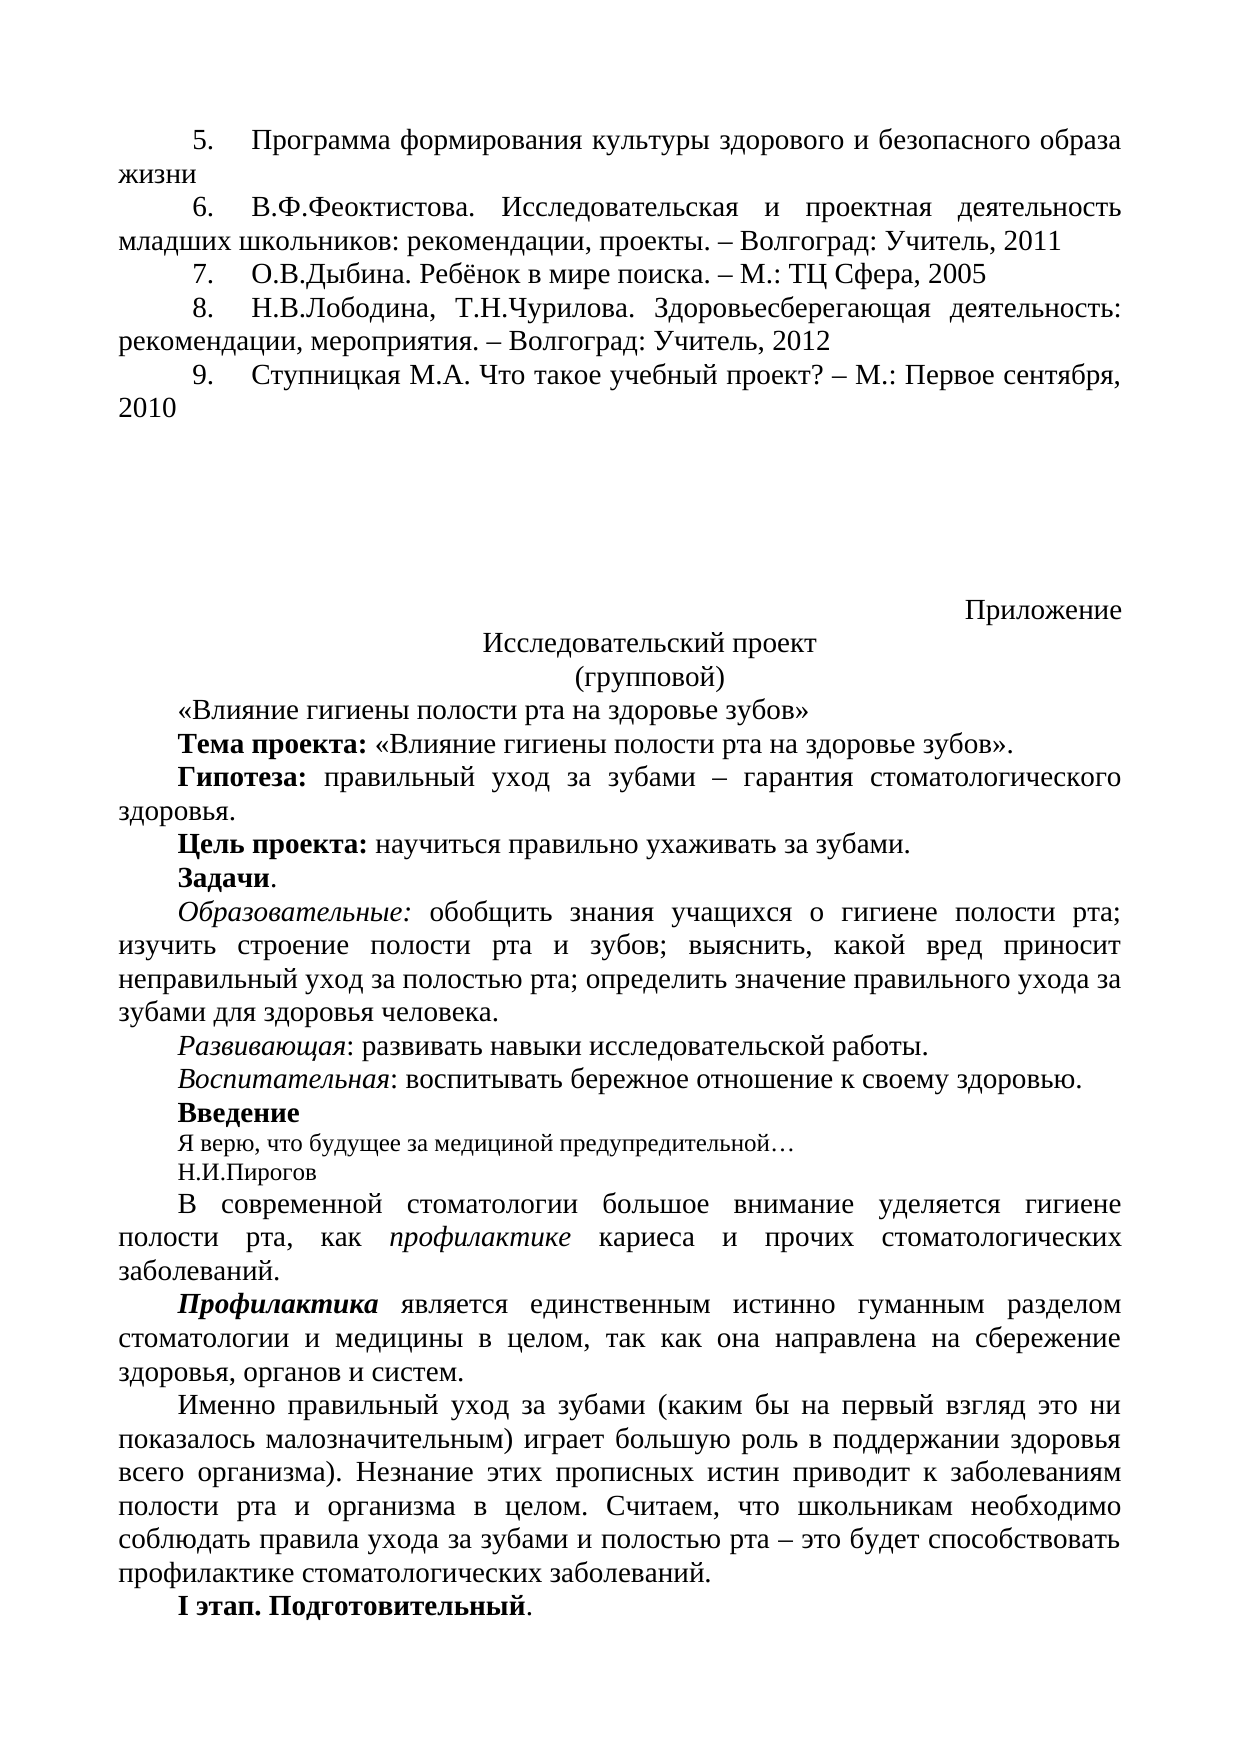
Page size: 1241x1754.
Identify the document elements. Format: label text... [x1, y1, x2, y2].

text Ι этап. Подготовительный. [118, 1588, 1122, 1622]
text Гипотеза: правильный уход за зубами – гарантия стоматологического здоровья. [118, 759, 1122, 827]
text (групповой) [118, 659, 1122, 692]
text Я верю, что будущее за медициной предупредительной… [118, 1128, 1122, 1157]
text Задачи. [118, 860, 1122, 894]
text «Влияние гигиены полости рта на здоровье зубов» [118, 692, 1122, 726]
text Развивающая: развивать навыки исследовательской работы. [118, 1028, 1122, 1061]
text Приложение [118, 592, 1122, 625]
text В современной стоматологии большое внимание уделяется гигиене полости рта, как профилактике кариеса и прочих стоматологических заболеваний. [118, 1186, 1122, 1287]
text Введение [118, 1095, 1122, 1128]
text Тема проекта: «Влияние гигиены полости рта на здоровье зубов». [118, 726, 1122, 759]
text Образовательные: обобщить знания учащихся о гигиене полости рта; изучить строение полости рта и зубов; выяснить, какой вред приносит неправильный уход за полостью рта; определить значение правильного ухода за зубами для здоровья человека. [118, 894, 1122, 1028]
text Н.И.Пирогов [118, 1157, 1122, 1186]
list Ступницкая М.А. Что такое учебный проект? – М.: Первое сентября, 2010 [118, 357, 1122, 424]
list О.В.Дыбина. Ребёнок в мире поиска. – М.: ТЦ Сфера, 2005 [118, 256, 1122, 290]
list Н.В.Лободина, Т.Н.Чурилова. Здоровьесберегающая деятельность: рекомендации, мероприятия. – Волгоград: Учитель, 2012 [118, 290, 1122, 357]
list Программа формирования культуры здорового и безопасного образа жизни [118, 122, 1122, 189]
text Воспитательная: воспитывать бережное отношение к своему здоровью. [118, 1061, 1122, 1095]
text Исследовательский проект [118, 625, 1122, 659]
text Профилактика является единственным истинно гуманным разделом стоматологии и медицины в целом, так как она направлена на сбережение здоровья, органов и систем. [118, 1287, 1122, 1387]
text Именно правильный уход за зубами (каким бы на первый взгляд это ни показалось малозначительным) играет большую роль в поддержании здоровья всего организма). Незнание этих прописных истин приводит к заболеваниям полости рта и организма в целом. Считаем, что школьникам необходимо соблюдать правила ухода за зубами и полостью рта – это будет способствовать профилактике стоматологических заболеваний. [118, 1387, 1122, 1588]
list В.Ф.Феоктистова. Исследовательская и проектная деятельность младших школьников: рекомендации, проекты. – Волгоград: Учитель, 2011 [118, 189, 1122, 256]
text Цель проекта: научиться правильно ухаживать за зубами. [118, 827, 1122, 860]
